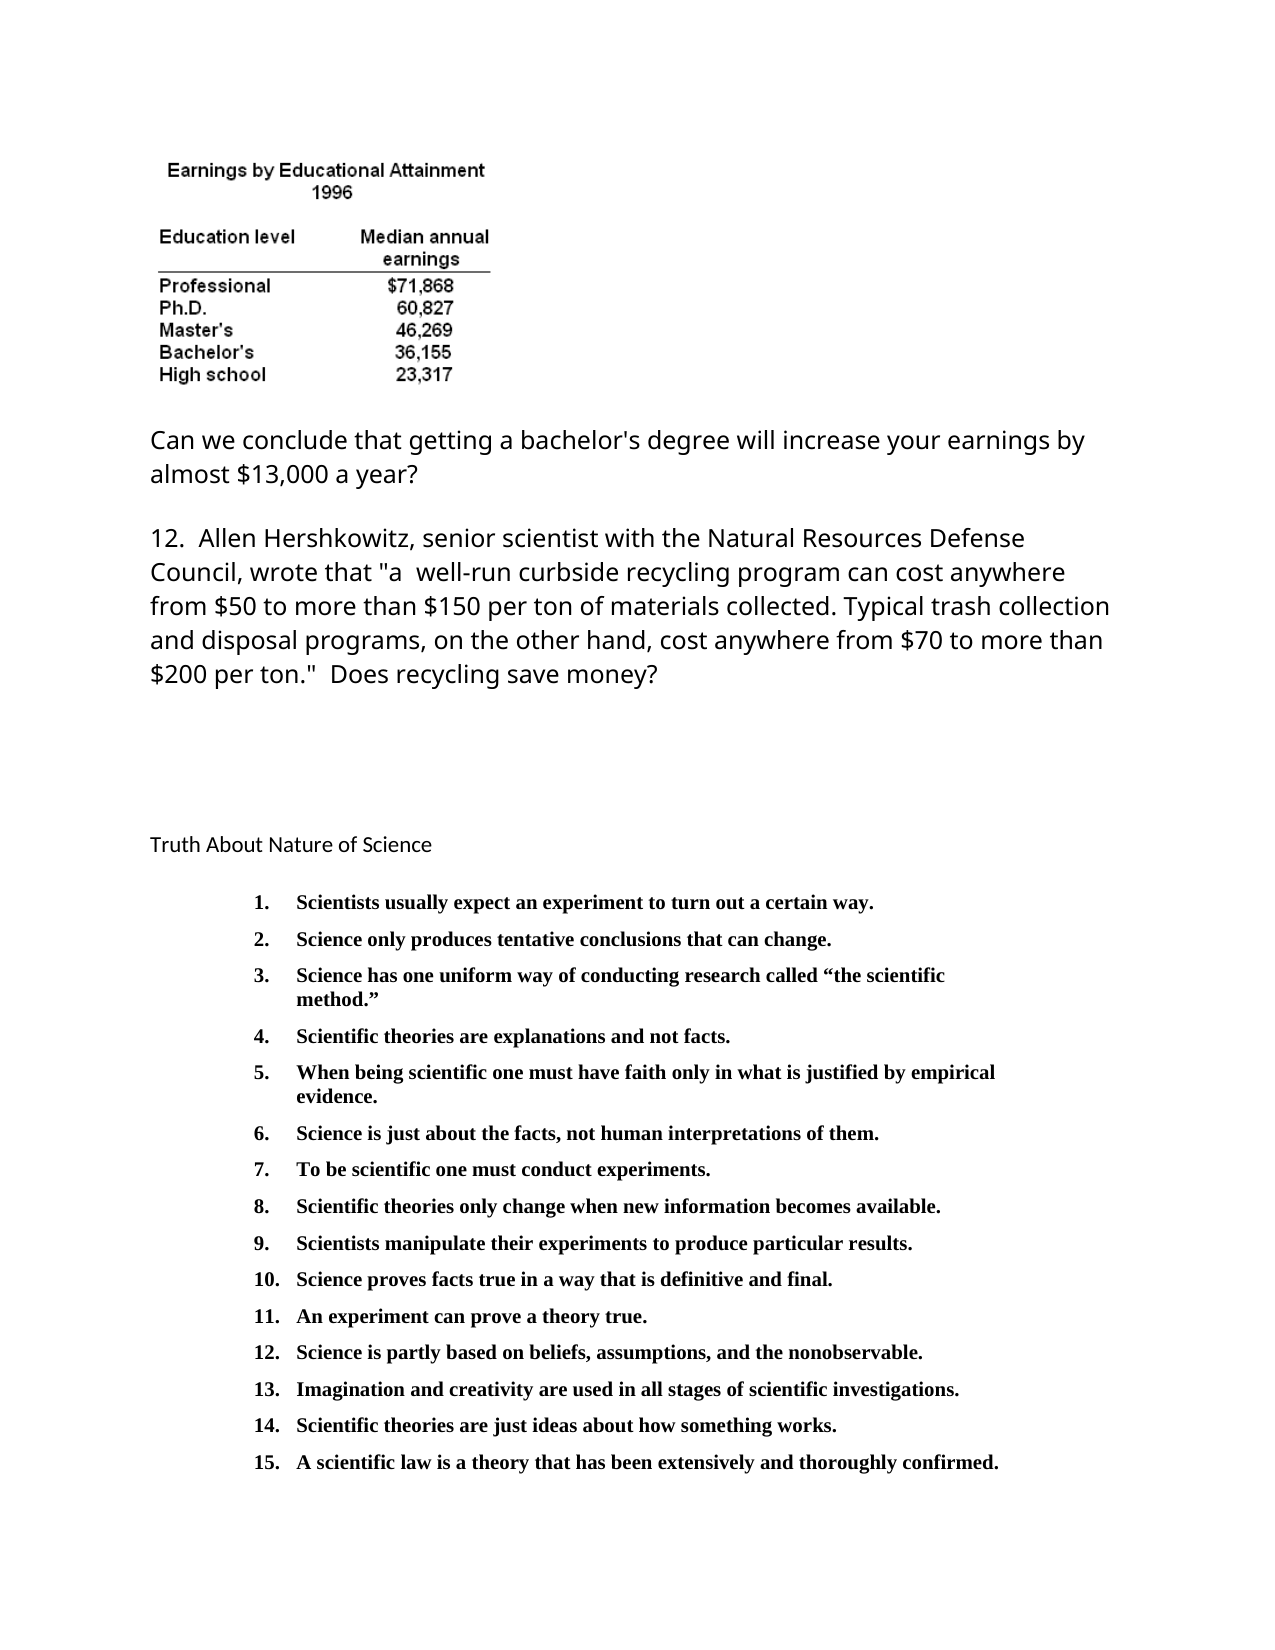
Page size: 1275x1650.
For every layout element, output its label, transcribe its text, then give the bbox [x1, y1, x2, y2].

table_cell Scientific theories are just ideas about how something works. [290, 1407, 1027, 1444]
table_cell Imagination and creativity are used in all stages of scientific investigations. [290, 1371, 1027, 1407]
table_cell 4. [248, 1018, 290, 1054]
table_header Scientists usually expect an experiment to turn out a certain way. [290, 884, 1027, 920]
table_cell 14. [248, 1407, 290, 1444]
table_cell 8. [248, 1188, 290, 1224]
table_cell Science is partly based on beliefs, assumptions, and the nonobservable. [290, 1334, 1027, 1371]
table_cell When being scientific one must have faith only in what is justified by empirical evidence. [290, 1054, 1027, 1114]
table_cell 6. [248, 1115, 290, 1151]
text 12. Allen Hershkowitz, senior scientist with the Natural Resources Defense Council, wrote that "a well-run curbside recycling program can cost anywhere from $50 to more than $150 per ton of materials collected. Typical trash collection and disposal programs, on the other hand, cost anywhere from $70 to more than $200 per ton." Does recycling save money? [150, 520, 1125, 691]
table_cell 7. [248, 1151, 290, 1188]
table_cell A scientific law is a theory that has been extensively and thoroughly confirmed. [290, 1444, 1027, 1480]
table_cell Science has one uniform way of conducting research called “the scientific method.” [290, 957, 1027, 1017]
table_cell An experiment can prove a theory true. [290, 1298, 1027, 1334]
table_cell 11. [248, 1298, 290, 1334]
table_header 1. [248, 884, 290, 920]
table_cell Scientific theories are explanations and not facts. [290, 1018, 1027, 1054]
table_cell Science only produces tentative conclusions that can change. [290, 920, 1027, 957]
text Can we conclude that getting a bachelor's degree will increase your earnings by almost $13,000 a year? [150, 423, 1125, 491]
table_cell 10. [248, 1261, 290, 1297]
table_cell 12. [248, 1334, 290, 1371]
table_cell To be scientific one must conduct experiments. [290, 1151, 1027, 1188]
table_cell 13. [248, 1371, 290, 1407]
text Truth About Nature of Science [150, 831, 1125, 859]
table_cell 2. [248, 920, 290, 957]
table_cell 3. [248, 957, 290, 1017]
picture [150, 150, 501, 394]
table_cell 5. [248, 1054, 290, 1114]
table_cell 9. [248, 1224, 290, 1261]
table_cell Scientists manipulate their experiments to produce particular results. [290, 1224, 1027, 1261]
table_cell 15. [248, 1444, 290, 1480]
table_cell Science proves facts true in a way that is definitive and final. [290, 1261, 1027, 1297]
table_cell Science is just about the facts, not human interpretations of them. [290, 1115, 1027, 1151]
table_cell Scientific theories only change when new information becomes available. [290, 1188, 1027, 1224]
